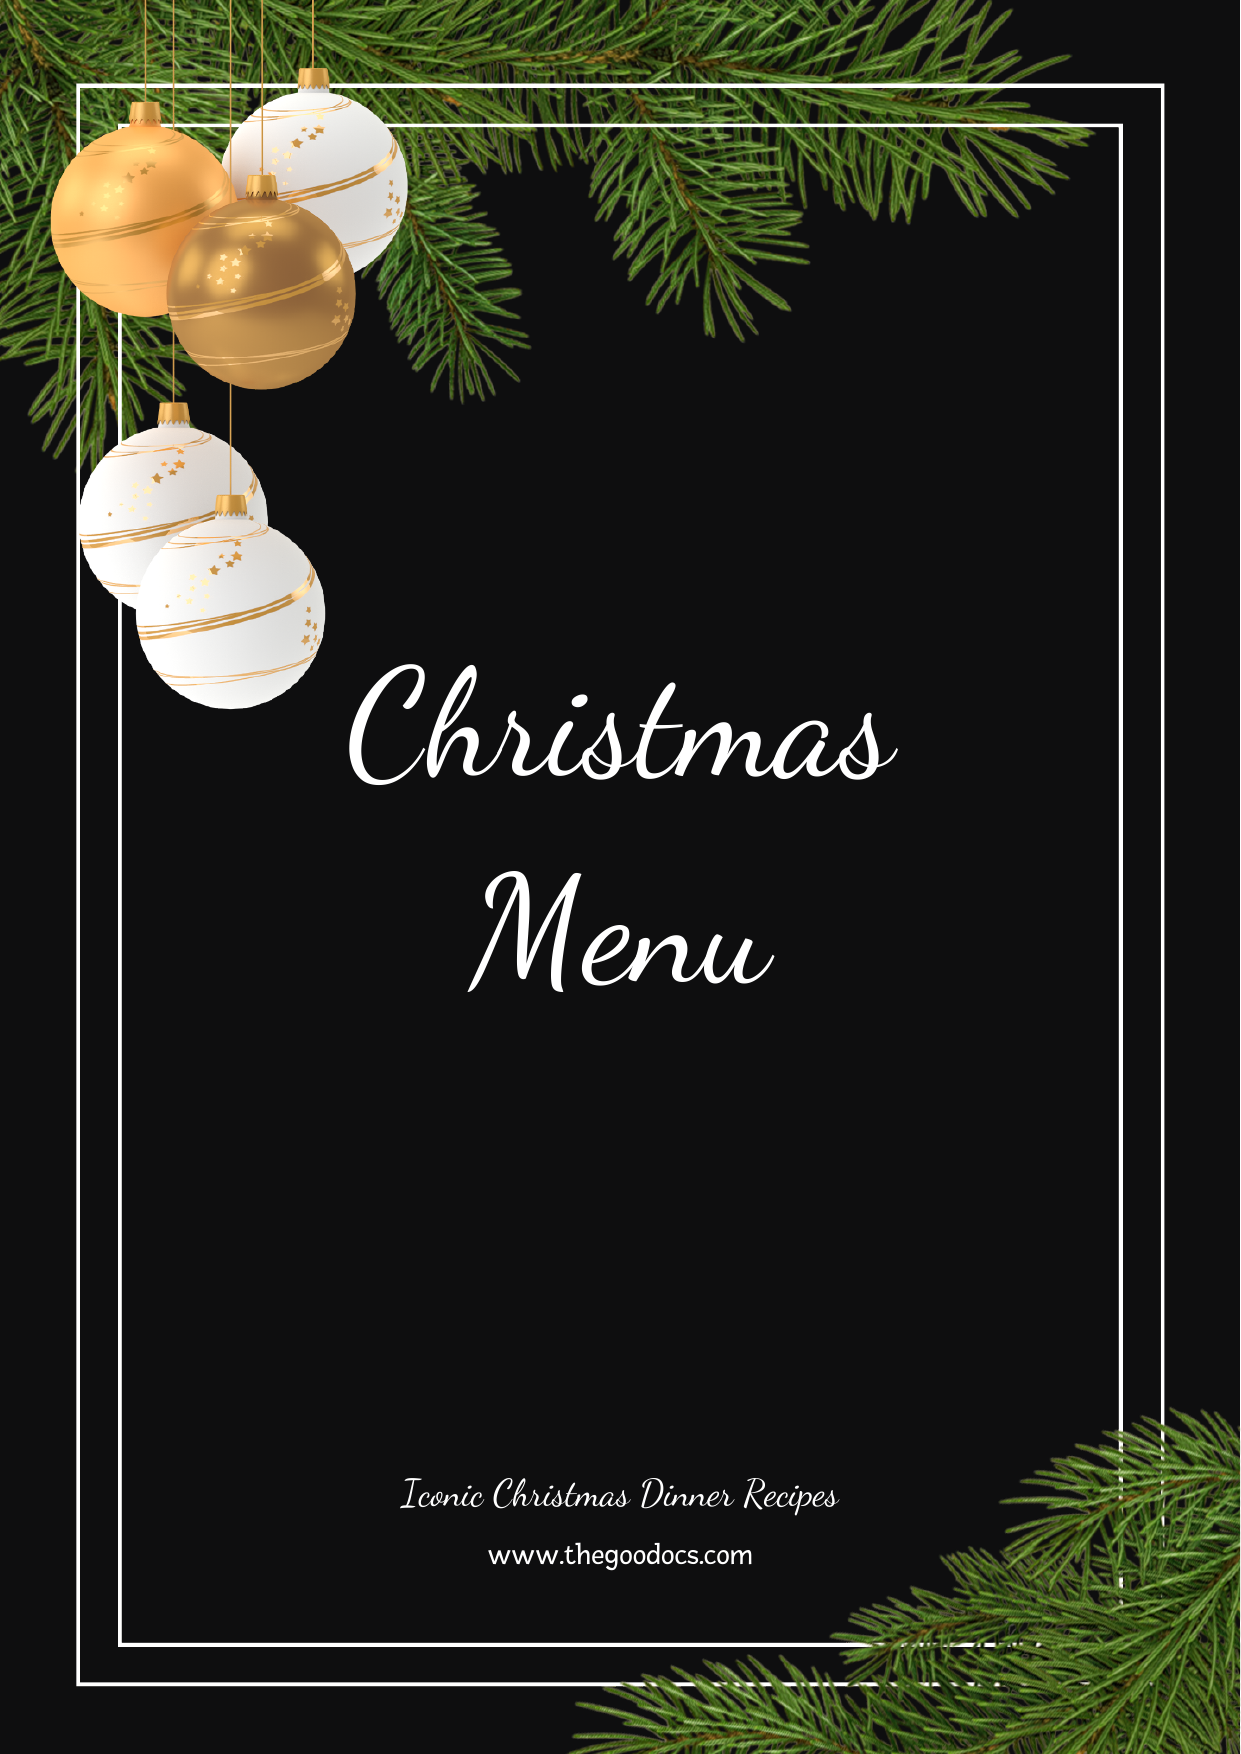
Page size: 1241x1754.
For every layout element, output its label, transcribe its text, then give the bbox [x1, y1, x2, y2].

text Iconic Christmas Dinner Recipes [59, 1471, 1181, 1516]
text www.thegoodocs.com [59, 1539, 1181, 1572]
text Christmas [59, 634, 1181, 814]
text Menu [59, 841, 1181, 1021]
picture [0, 0, 1241, 1754]
